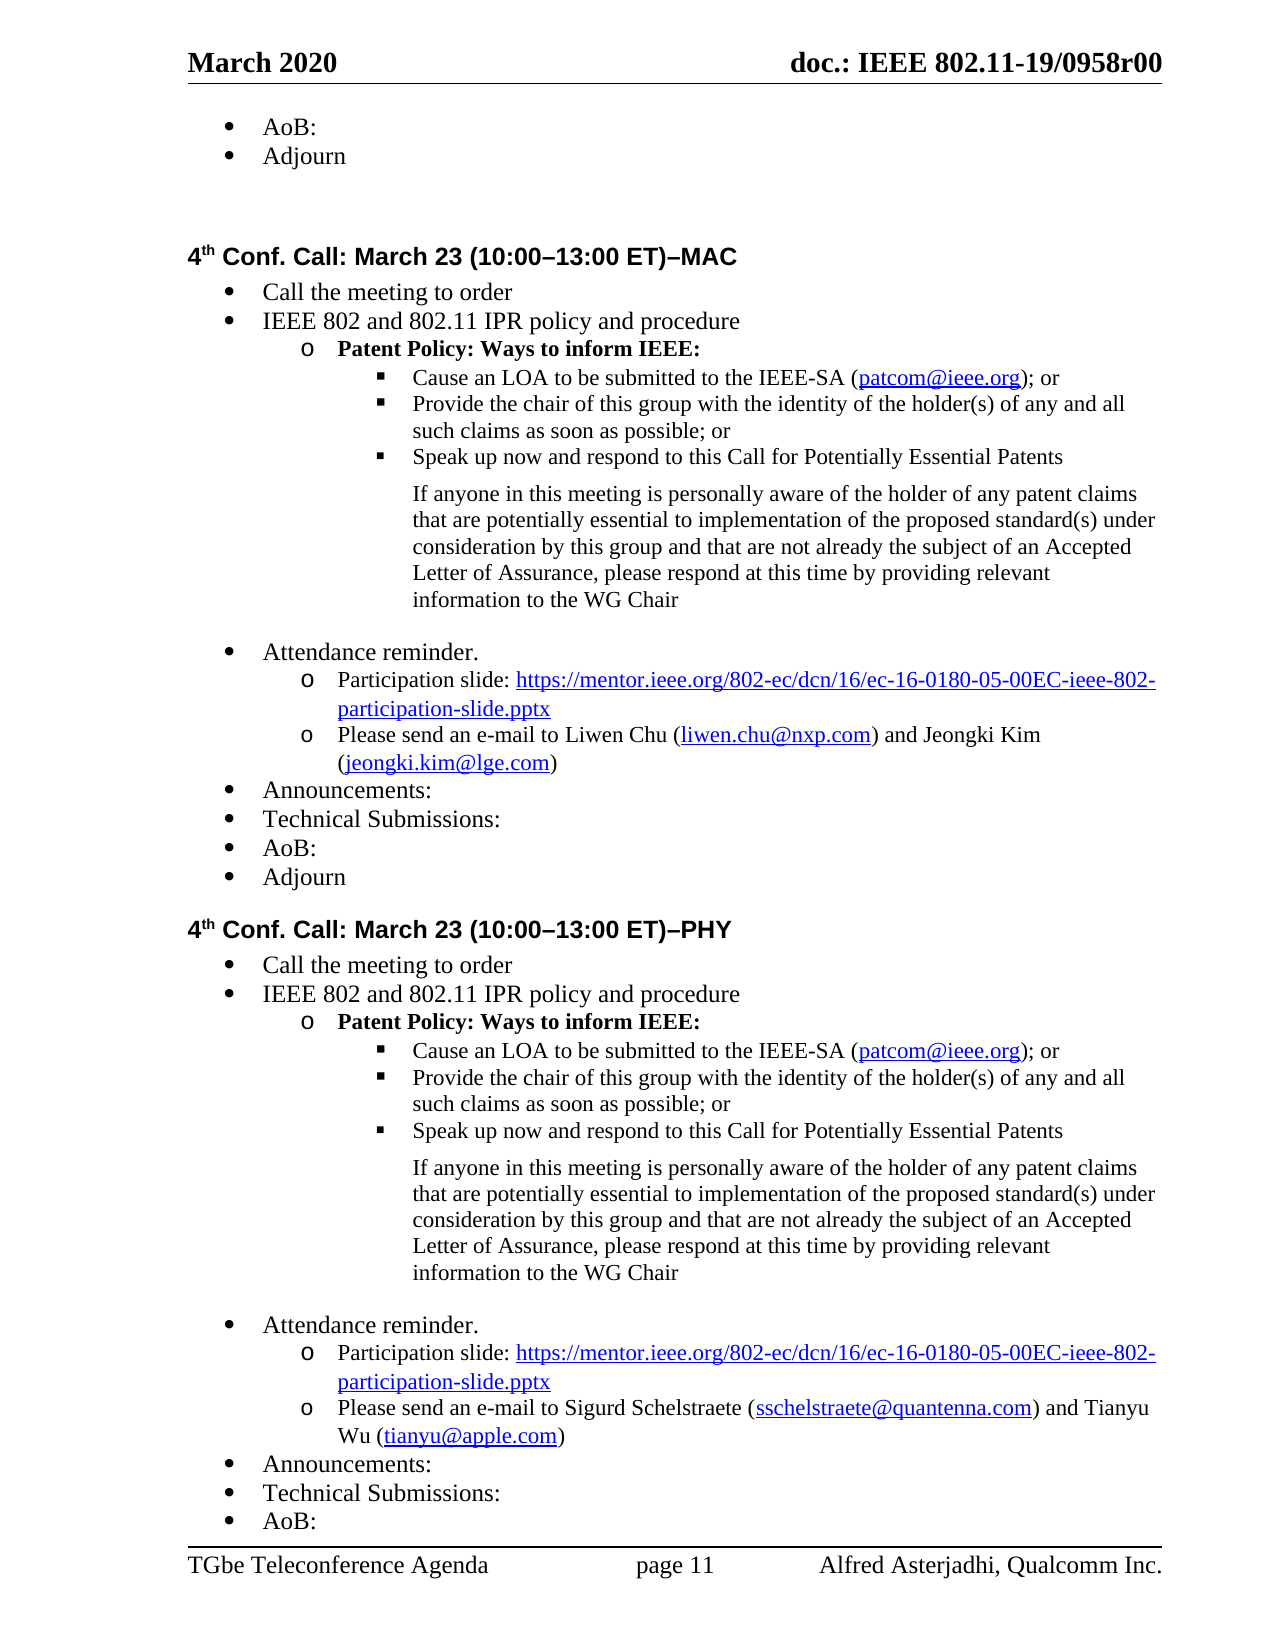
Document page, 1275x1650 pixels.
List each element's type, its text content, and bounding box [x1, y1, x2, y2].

list Patent Policy: Ways to inform IEEE: [300, 1008, 1162, 1037]
list Speak up now and respond to this Call for Potentially Essential Patents [375, 1117, 1162, 1143]
list IEEE 802 and 802.11 IPR policy and procedure [225, 979, 1162, 1008]
list IEEE 802 and 802.11 IPR policy and procedure [225, 306, 1162, 335]
list Technical Submissions: [225, 804, 1162, 833]
list Call the meeting to order [225, 277, 1162, 306]
list Technical Submissions: [225, 1478, 1162, 1506]
list Provide the chair of this group with the identity of the holder(s) of any and all such claims as soon as possible; or [375, 1064, 1162, 1117]
list Speak up now and respond to this Call for Potentially Essential Patents [375, 443, 1162, 470]
list Participation slide: https://mentor.ieee.org/802-ec/dcn/16/ec-16-0180-05-00EC-ieee-802-participation-slide.pptx [300, 1339, 1162, 1394]
list AoB: [225, 112, 1162, 141]
list Adjourn [225, 141, 1162, 170]
list Please send an e-mail to Liwen Chu (liwen.chu@nxp.com) and Jeongki Kim (jeongki.kim@lge.com) [300, 721, 1162, 776]
list Announcements: [225, 776, 1162, 804]
list Cause an LOA to be submitted to the IEEE-SA (patcom@ieee.org); or [375, 1037, 1162, 1064]
list Call the meeting to order [225, 951, 1162, 979]
list AoB: [225, 1506, 1162, 1535]
list Provide the chair of this group with the identity of the holder(s) of any and all such claims as soon as possible; or [375, 390, 1162, 443]
list Adjourn [225, 862, 1162, 891]
list Attendance reminder. [225, 637, 1162, 666]
list Participation slide: https://mentor.ieee.org/802-ec/dcn/16/ec-16-0180-05-00EC-ieee-802-participation-slide.pptx [300, 666, 1162, 721]
subtitle 4th Conf. Call: March 23 (10:00–13:00 ET)–PHY [187, 916, 1162, 944]
list Announcements: [225, 1449, 1162, 1478]
list AoB: [225, 833, 1162, 862]
subtitle 4th Conf. Call: March 23 (10:00–13:00 ET)–MAC [187, 242, 1162, 271]
list Attendance reminder. [225, 1310, 1162, 1339]
list Patent Policy: Ways to inform IEEE: [300, 335, 1162, 363]
list Please send an e-mail to Sigurd Schelstraete (sschelstraete@quantenna.com) and Tianyu Wu (tianyu@apple.com) [300, 1394, 1162, 1449]
list Cause an LOA to be submitted to the IEEE-SA (patcom@ieee.org); or [375, 363, 1162, 390]
